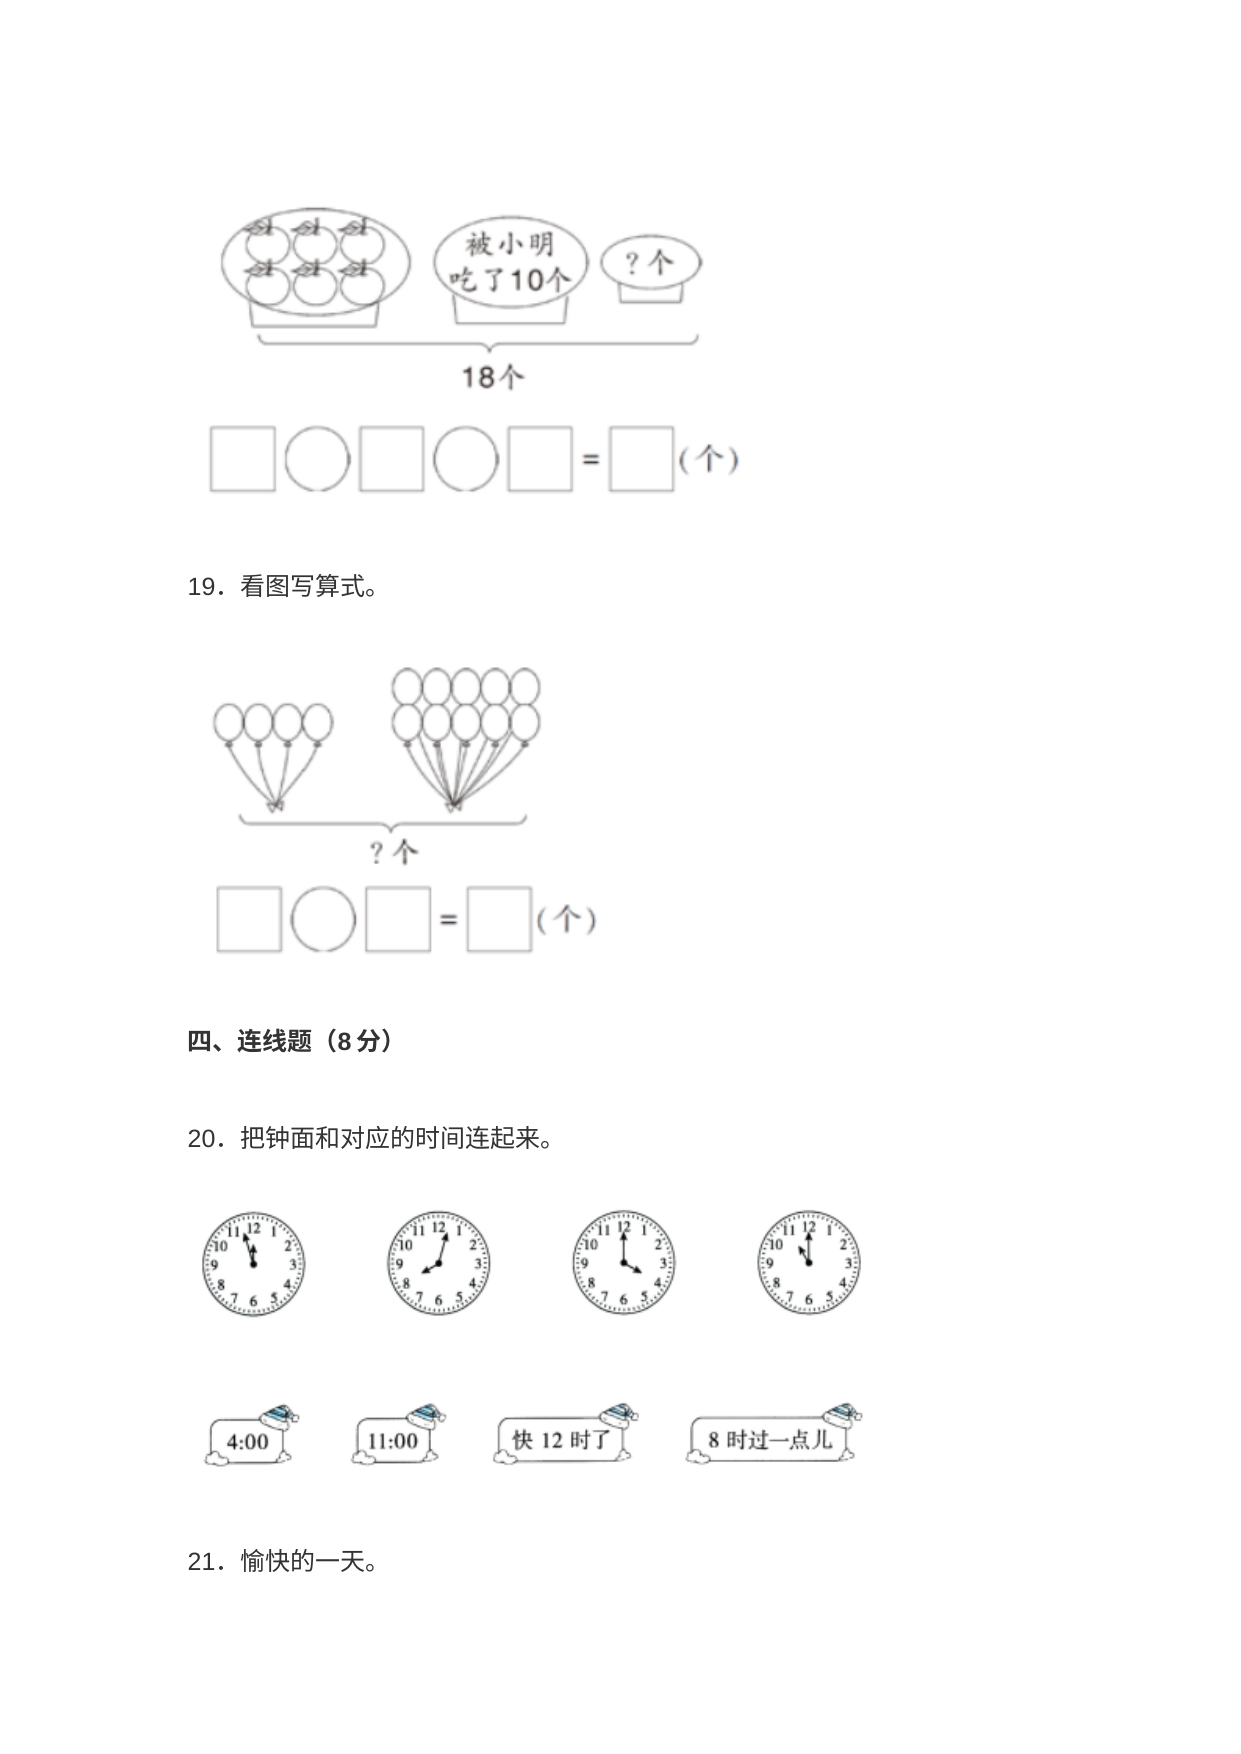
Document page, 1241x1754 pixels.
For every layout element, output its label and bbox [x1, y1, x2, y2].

picture [187, 1202, 886, 1473]
picture [187, 649, 629, 969]
text [187, 162, 1053, 1592]
picture [187, 194, 755, 512]
